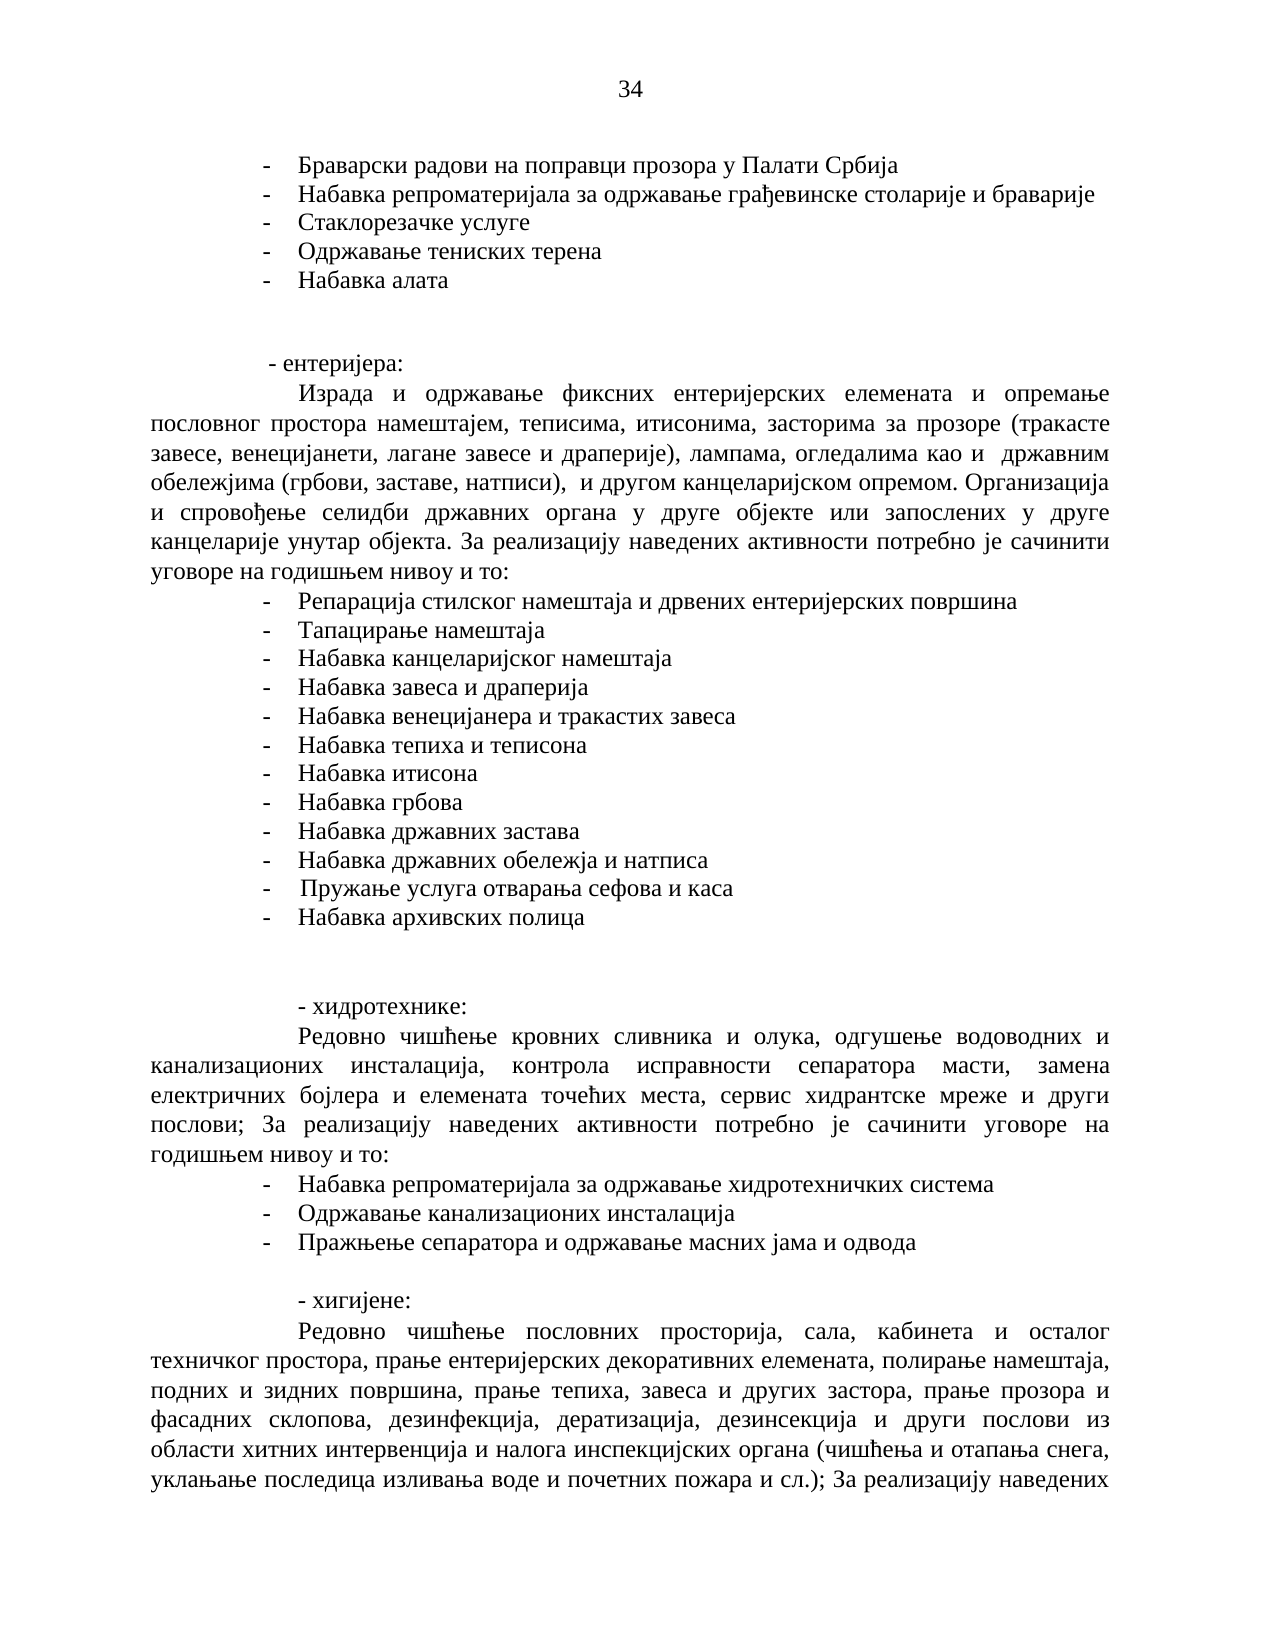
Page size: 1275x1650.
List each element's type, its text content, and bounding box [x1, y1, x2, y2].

list Набавка тепиха и теписона [262, 730, 1125, 758]
list Набавка државних обележја и натписа [262, 845, 1125, 873]
list Набавка венецијанера и тракастих завеса [262, 701, 1125, 730]
list Набавка репроматеријала за одржавање хидротехничких система [262, 1169, 1125, 1198]
list Стаклорезачке услуге [262, 207, 1125, 236]
list Набавка грбова [262, 787, 1125, 816]
list Набавка архивских полица [262, 902, 1125, 931]
list Браварски радови на поправци прозора у Палати Србија [262, 150, 1125, 179]
list Одржавање канализационих инсталација [262, 1198, 1125, 1227]
list Набавка алата [262, 265, 1125, 294]
list Тапацирање намештаја [262, 615, 1125, 643]
list Пружање услуга отварања сефова и каса [262, 873, 1125, 902]
list Набавка завеса и драперија [262, 672, 1125, 701]
text - ентеријера: [150, 348, 1111, 377]
list Набавка итисона [262, 758, 1125, 787]
text - хигијене: [150, 1286, 1111, 1314]
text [150, 1316, 1111, 1492]
text Израда и одржавање фиксних ентеријерских елемената и опремање пословног простора намештајем, теписима, итисонима, засторима за прозоре (тракасте завесе, венецијанети, лагане завесе и драперије), лампама, огледалима као и државним обележјима (грбови, заставе, натписи), и другом канцеларијском опремом. Организација и спровођење селидби државних органа у друге објекте или запослених у друге канцеларије унутар објекта. За реализацију наведених активности потребно је сачинити уговоре на годишњем нивоу и то: [150, 378, 1111, 585]
text Редовно чишћење кровних сливника и олука, одгушење водоводних и канализационих инсталација, контрола исправности сепаратора масти, замена електричних бојлера и елемената точећих места, сервис хидрантске мреже и други послови; За реализацију наведених активности потребно је сачинити уговоре на годишњем нивоу и то: [150, 1021, 1111, 1168]
list Набавка канцеларијског намештаја [262, 643, 1125, 672]
list Набавка државних застава [262, 816, 1125, 845]
text - хидротехнике: [150, 991, 1111, 1019]
list Одржавање тениских терена [262, 236, 1125, 265]
list Набавка репроматеријала за одржавање грађевинске столарије и браварије [262, 179, 1125, 207]
list Репарација стилског намештаја и дрвених ентеријерских површина [262, 586, 1125, 615]
list Пражњење сепаратора и одржавање масних јама и одвода [262, 1227, 1125, 1256]
